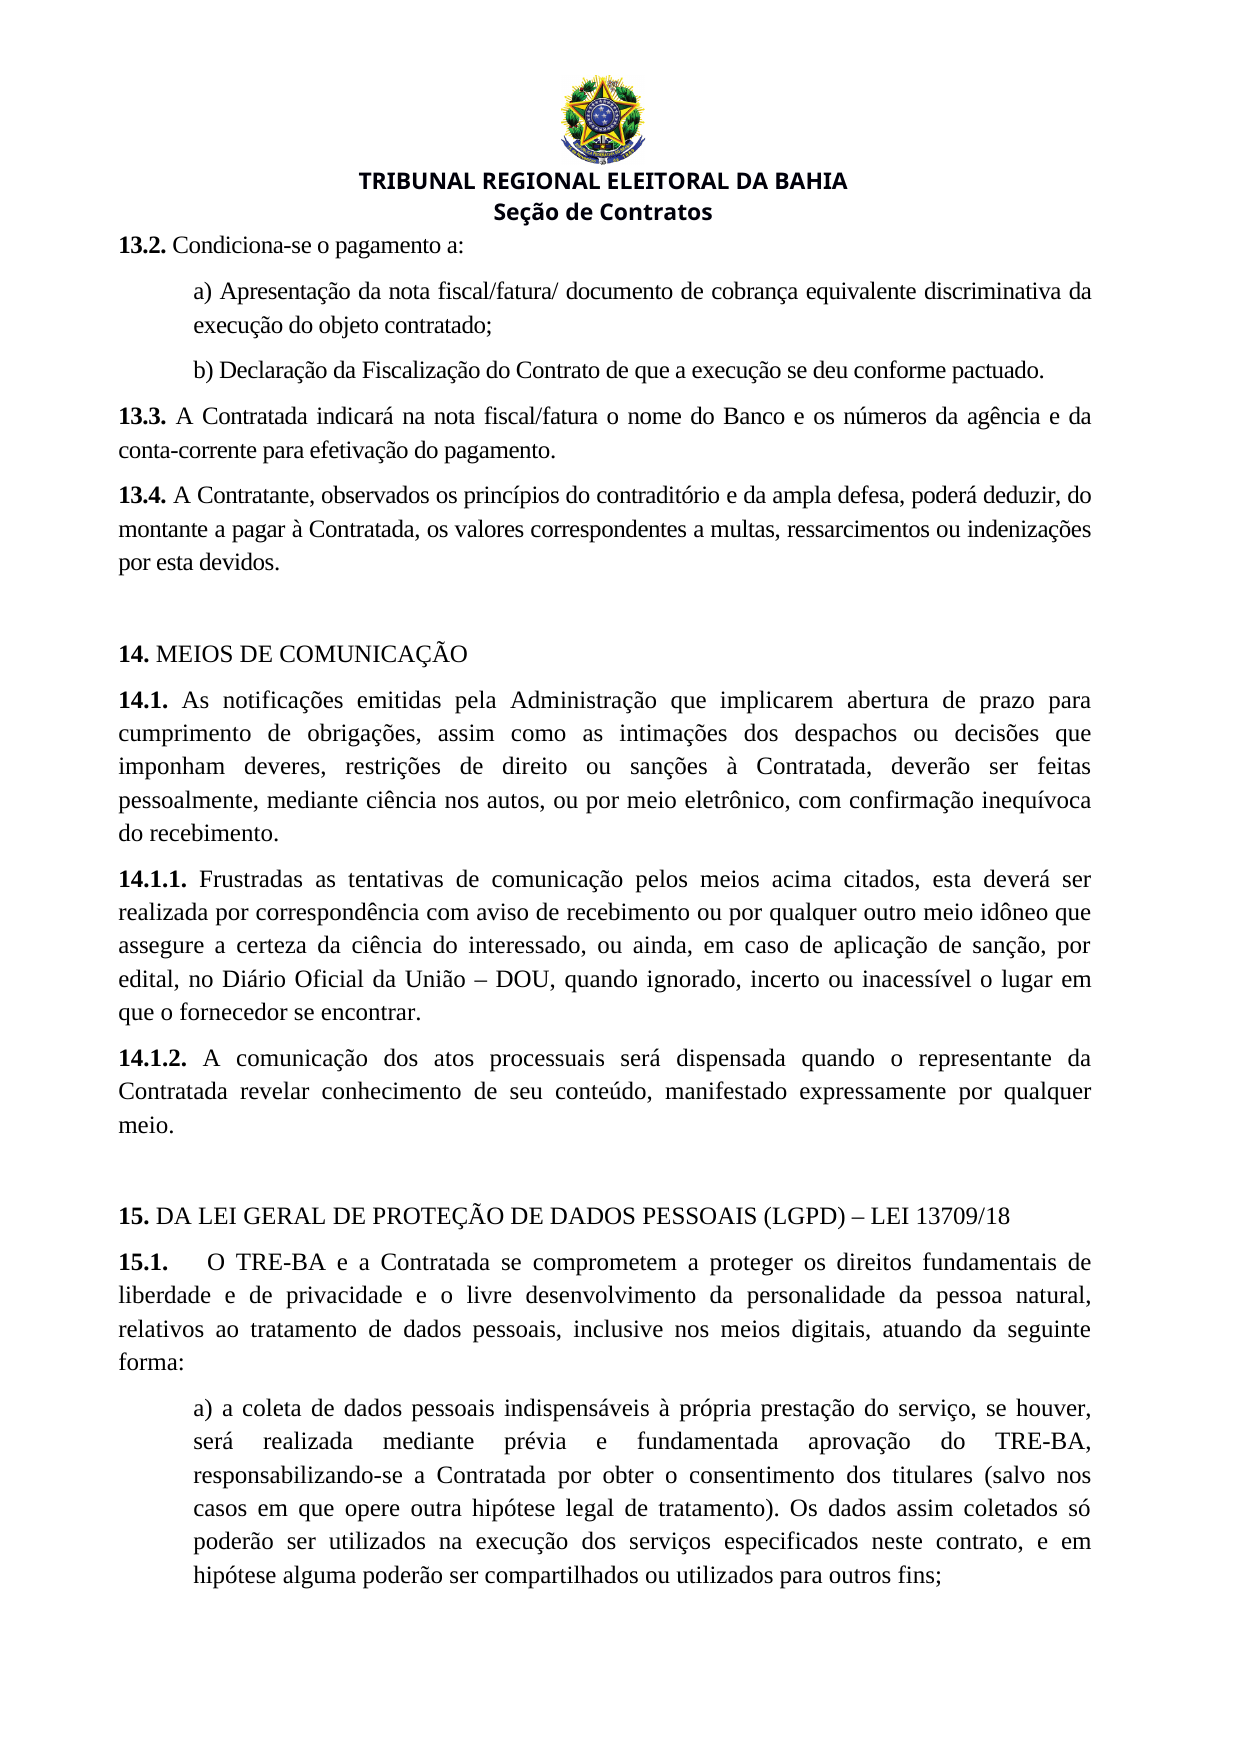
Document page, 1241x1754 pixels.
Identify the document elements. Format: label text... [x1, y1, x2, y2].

text a) a coleta de dados pessoais indispensáveis à própria prestação do serviço, se houver, será realizada mediante prévia e fundamentada aprovação do TRE-BA, responsabilizando-se a Contratada por obter o consentimento dos titulares (salvo nos casos em que opere outra hipótese legal de tratamento). Os dados assim coletados só poderão ser utilizados na execução dos serviços especificados neste contrato, e em hipótese alguma poderão ser compartilhados ou utilizados para outros fins; [193, 1390, 1093, 1590]
text 13.3. A Contratada indicará na nota fiscal/fatura o nome do Banco e os números da agência e da conta-corrente para efetivação do pagamento. [118, 398, 1093, 465]
text 13.4. A Contratante, observados os princípios do contraditório e da ampla defesa, poderá deduzir, do montante a pagar à Contratada, os valores correspondentes a multas, ressarcimentos ou indenizações por esta devidos. [118, 477, 1093, 577]
text 15.1. O TRE-BA e a Contratada se comprometem a proteger os direitos fundamentais de liberdade e de privacidade e o livre desenvolvimento da personalidade da pessoa natural, relativos ao tratamento de dados pessoais, inclusive nos meios digitais, atuando da seguinte forma: [118, 1244, 1093, 1377]
text b) Declaração da Fiscalização do Contrato de que a execução se deu conforme pactuado. [193, 352, 1093, 386]
text 15. DA LEI GERAL DE PROTEÇÃO DE DADOS PESSOAIS (LGPD) – LEI 13709/18 [118, 1198, 1093, 1231]
text 14.1.2. A comunicação dos atos processuais será dispensada quando o representante da Contratada revelar conhecimento de seu conteúdo, manifestado expressamente por qualquer meio. [118, 1040, 1093, 1140]
text 14.1. As notificações emitidas pela Administração que implicarem abertura de prazo para cumprimento de obrigações, assim como as intimações dos despachos ou decisões que imponham deveres, restrições de direito ou sanções à Contratada, deverão ser feitas pessoalmente, mediante ciência nos autos, ou por meio eletrônico, com confirmação inequívoca do recebimento. [118, 681, 1093, 848]
text 13.2. Condiciona-se o pagamento a: [118, 227, 1093, 261]
text a) Apresentação da nota fiscal/fatura/ documento de cobrança equivalente discriminativa da execução do objeto contratado; [193, 273, 1093, 340]
text 14.1.1. Frustradas as tentativas de comunicação pelos meios acima citados, esta deverá ser realizada por correspondência com aviso de recebimento ou por qualquer outro meio idôneo que assegure a certeza da ciência do interessado, ou ainda, em caso de aplicação de sanção, por edital, no Diário Oficial da União – DOU, quando ignorado, incerto ou inacessível o lugar em que o fornecedor se encontrar. [118, 861, 1093, 1027]
text 14. MEIOS DE COMUNICAÇÃO [118, 636, 1093, 669]
